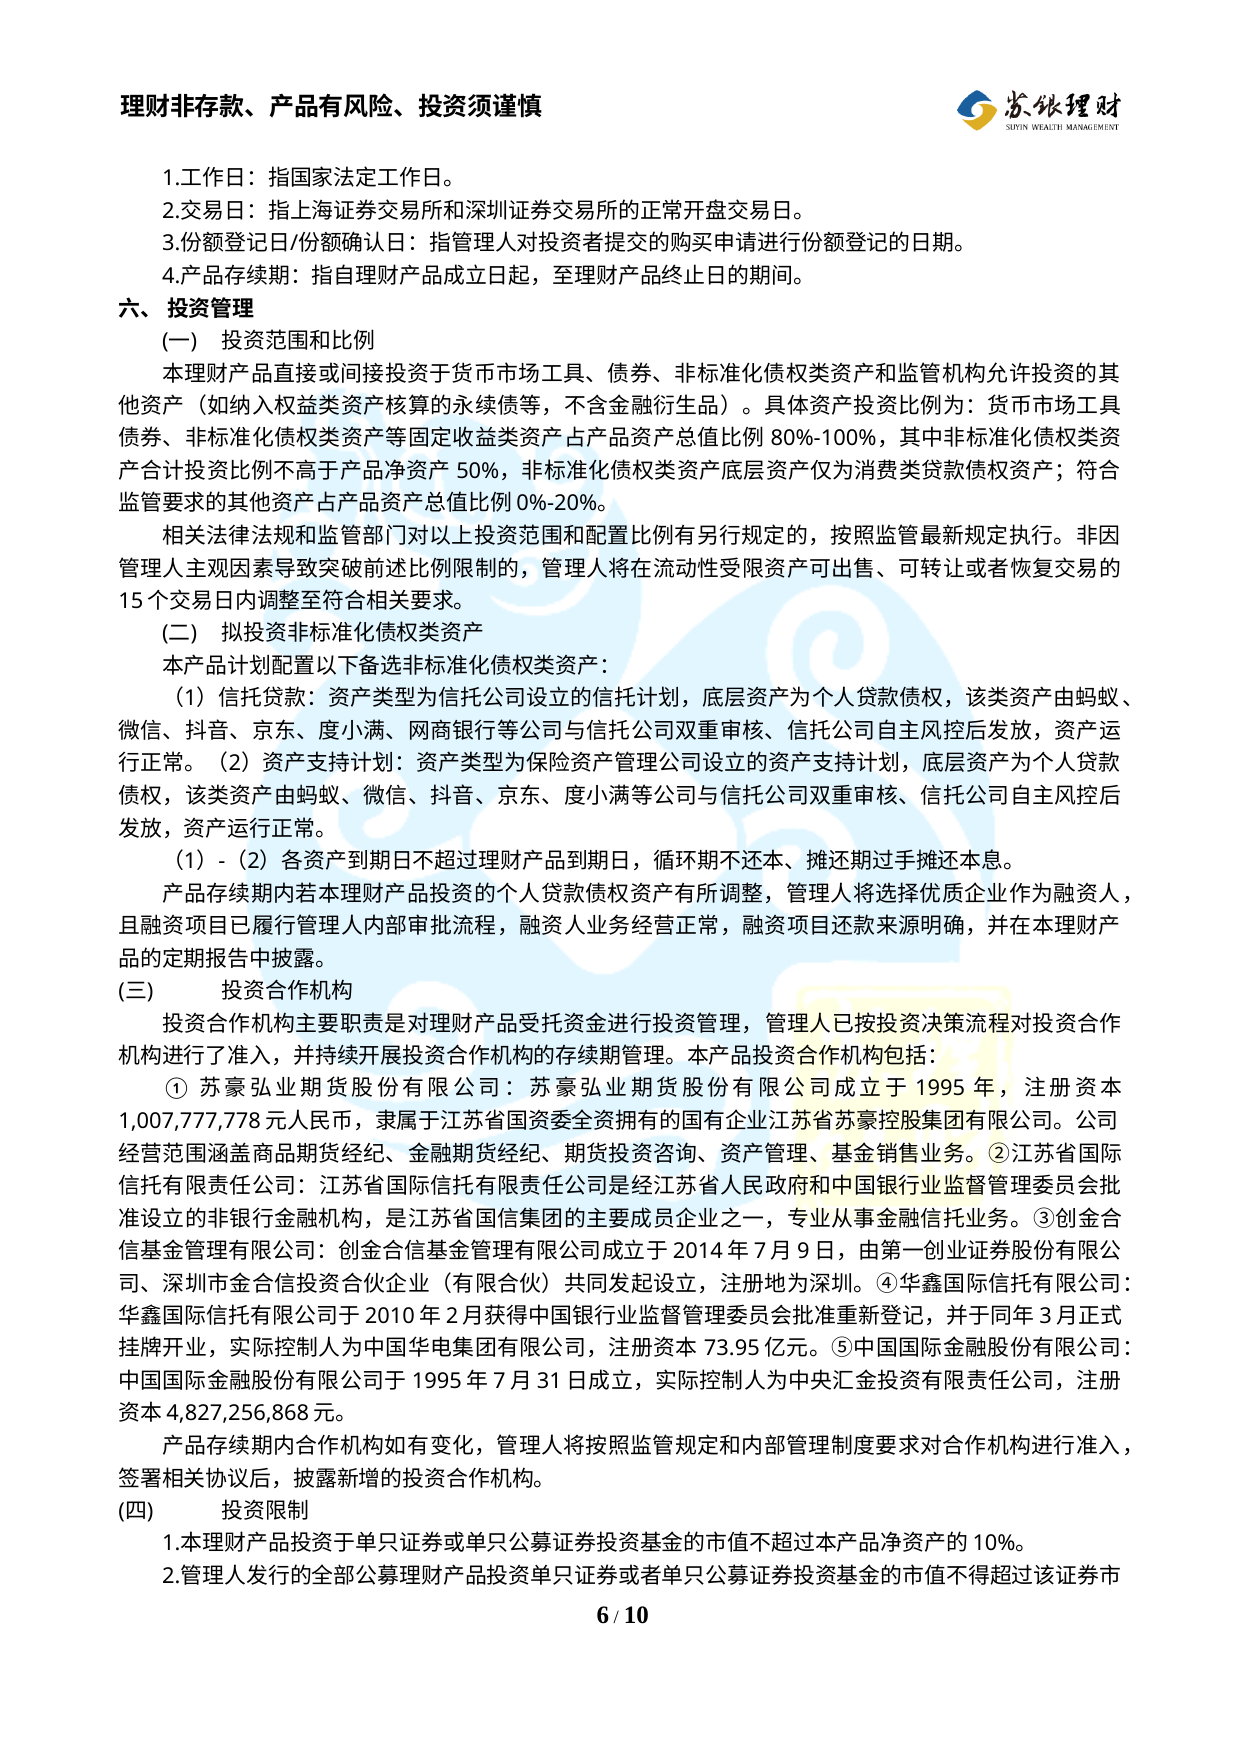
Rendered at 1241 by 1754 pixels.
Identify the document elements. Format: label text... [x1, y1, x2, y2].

list 投资限制 [118, 1493, 1122, 1525]
list 投资合作机构 [118, 973, 1122, 1005]
list （1）-（2）各资产到期日不超过理财产品到期日，循环期不还本、摊还期过手摊还本息。 [118, 843, 1122, 875]
list 工作日：指国家法定工作日。 [118, 160, 1122, 193]
text 产品存续期内合作机构如有变化，管理人将按照监管规定和内部管理制度要求对合作机构进行准入，签署相关协议后，披露新增的投资合作机构。 [118, 1428, 1122, 1493]
list （1）信托贷款：资产类型为信托公司设立的信托计划，底层资产为个人贷款债权，该类资产由蚂蚁、微信、抖音、京东、度小满、网商银行等公司与信托公司双重审核、信托公司自主风控后发放，资产运行正常。（2）资产支持计划：资产类型为保险资产管理公司设立的资产支持计划，底层资产为个人贷款债权，该类资产由蚂蚁、微信、抖音、京东、度小满等公司与信托公司双重审核、信托公司自主风控后发放，资产运行正常。 [118, 680, 1122, 843]
text 产品存续期内若本理财产品投资的个人贷款债权资产有所调整，管理人将选择优质企业作为融资人，且融资项目已履行管理人内部审批流程，融资人业务经营正常，融资项目还款来源明确，并在本理财产品的定期报告中披露。 [118, 875, 1122, 973]
list 拟投资非标准化债权类资产 [118, 615, 1122, 648]
list 本理财产品投资于单只证券或单只公募证券投资基金的市值不超过本产品净资产的10%。 [118, 1525, 1122, 1558]
text ①苏豪弘业期货股份有限公司：苏豪弘业期货股份有限公司成立于1995年，注册资本1,007,777,778元人民币，隶属于江苏省国资委全资拥有的国有企业江苏省苏豪控股集团有限公司。公司经营范围涵盖商品期货经纪、金融期货经纪、期货投资咨询、资产管理、基金销售业务。②江苏省国际信托有限责任公司：江苏省国际信托有限责任公司是经江苏省人民政府和中国银行业监督管理委员会批准设立的非银行金融机构，是江苏省国信集团的主要成员企业之一，专业从事金融信托业务。③创金合信基金管理有限公司：创金合信基金管理有限公司成立于2014年7月9日，由第一创业证券股份有限公司、深圳市金合信投资合伙企业（有限合伙）共同发起设立，注册地为深圳。④华鑫国际信托有限公司：华鑫国际信托有限公司于2010年2月获得中国银行业监督管理委员会批准重新登记，并于同年3月正式挂牌开业，实际控制人为中国华电集团有限公司，注册资本73.95亿元。⑤中国国际金融股份有限公司：中国国际金融股份有限公司于1995年7月31日成立，实际控制人为中央汇金投资有限责任公司，注册资本4,827,256,868元。 [118, 1070, 1122, 1428]
list 投资范围和比例 [118, 323, 1122, 355]
text 本理财产品直接或间接投资于货币市场工具、债券、非标准化债权类资产和监管机构允许投资的其他资产（如纳入权益类资产核算的永续债等，不含金融衍生品）。具体资产投资比例为：货币市场工具、债券、非标准化债权类资产等固定收益类资产占产品资产总值比例80%-100%，其中非标准化债权类资产合计投资比例不高于产品净资产50%，非标准化债权类资产底层资产仅为消费类贷款债权资产；符合监管要求的其他资产占产品资产总值比例0%-20%。 [118, 355, 1122, 518]
text 本产品计划配置以下备选非标准化债权类资产： [118, 648, 1122, 680]
list 管理人发行的全部公募理财产品投资单只证券或者单只公募证券投资基金的市值不得超过该证券市值或者公募证券投资基金市值的30%。其中，管理人全部开放式公募理财产品投资单一上市公司发行的股票不得超过该上市公司可流通股票的15%。 [118, 1558, 1122, 1590]
text 相关法律法规和监管部门对以上投资范围和配置比例有另行规定的，按照监管最新规定执行。非因管理人主观因素导致突破前述比例限制的，管理人将在流动性受限资产可出售、可转让或者恢复交易的15个交易日内调整至符合相关要求。 [118, 518, 1122, 615]
list 份额登记日/份额确认日：指管理人对投资者提交的购买申请进行份额登记的日期。 [118, 225, 1122, 258]
list 投资管理 [118, 290, 1122, 323]
list 交易日：指上海证券交易所和深圳证券交易所的正常开盘交易日。 [118, 193, 1122, 225]
list 投资合作机构主要职责是对理财产品受托资金进行投资管理，管理人已按投资决策流程对投资合作机构进行了准入，并持续开展投资合作机构的存续期管理。本产品投资合作机构包括： [118, 1005, 1122, 1070]
list 产品存续期：指自理财产品成立日起，至理财产品终止日的期间。 [118, 258, 1122, 290]
picture [932, 72, 1151, 143]
